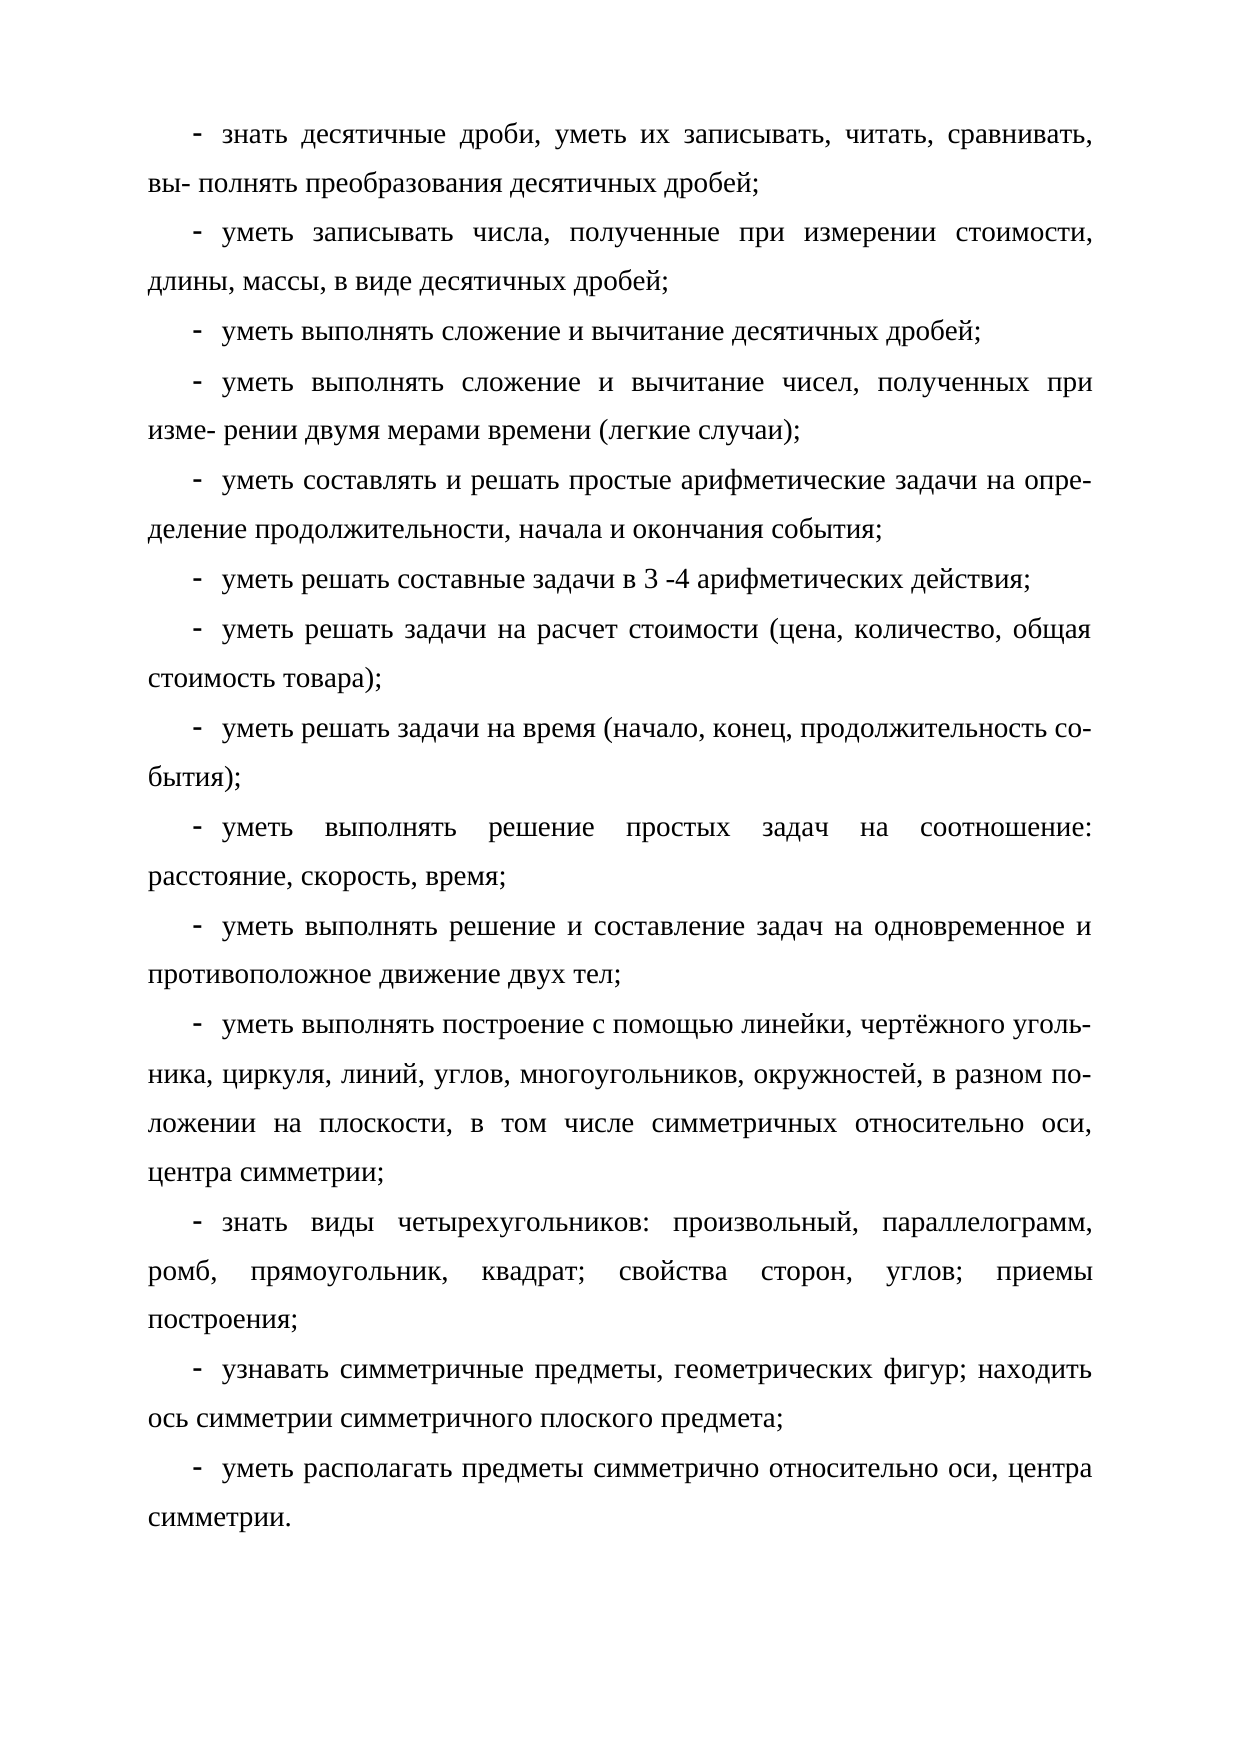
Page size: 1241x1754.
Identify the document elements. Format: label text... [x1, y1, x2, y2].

list уметь решать задачи на расчет стоимости (цена, количество, общая стоимость товара); [148, 611, 1092, 694]
list уметь выполнять решение простых задач на соотношение: расстояние, скорость, время; [148, 809, 1093, 891]
list уметь решать задачи на время (начало, конец, продолжительность со- бытия); [148, 710, 1093, 792]
list уметь решать составные задачи в 3 -4 арифметических действия; [192, 561, 1134, 595]
list уметь выполнять сложение и вычитание чисел, полученных при изме- рении двумя мерами времени (легкие случаи); [148, 364, 1093, 446]
list уметь выполнять построение с помощью линейки, чертёжного уголь- ника, циркуля, линий, углов, многоугольников, окружностей, в разном по- ложении на плоскости, в том числе симметричных относительно оси, центра симметрии; [148, 1006, 1092, 1188]
list уметь выполнять решение и составление задач на одновременное и противоположное движение двух тел; [148, 908, 1092, 990]
list уметь составлять и решать простые арифметические задачи на опре- деление продолжительности, начала и окончания события; [148, 462, 1093, 545]
list знать десятичные дроби, уметь их записывать, читать, сравнивать, вы- полнять преобразования десятичных дробей; [148, 116, 1093, 198]
list уметь выполнять сложение и вычитание десятичных дробей; [192, 313, 1134, 347]
list узнавать симметричные предметы, геометрических фигур; находить ось симметрии симметричного плоского предмета; [148, 1351, 1093, 1433]
list уметь располагать предметы симметрично относительно оси, центра симметрии. [148, 1450, 1093, 1532]
list знать виды четырехугольников: произвольный, параллелограмм, ромб, прямоугольник, квадрат; свойства сторон, углов; приемы построения; [148, 1204, 1093, 1335]
list уметь записывать числа, полученные при измерении стоимости, длины, массы, в виде десятичных дробей; [148, 214, 1093, 297]
